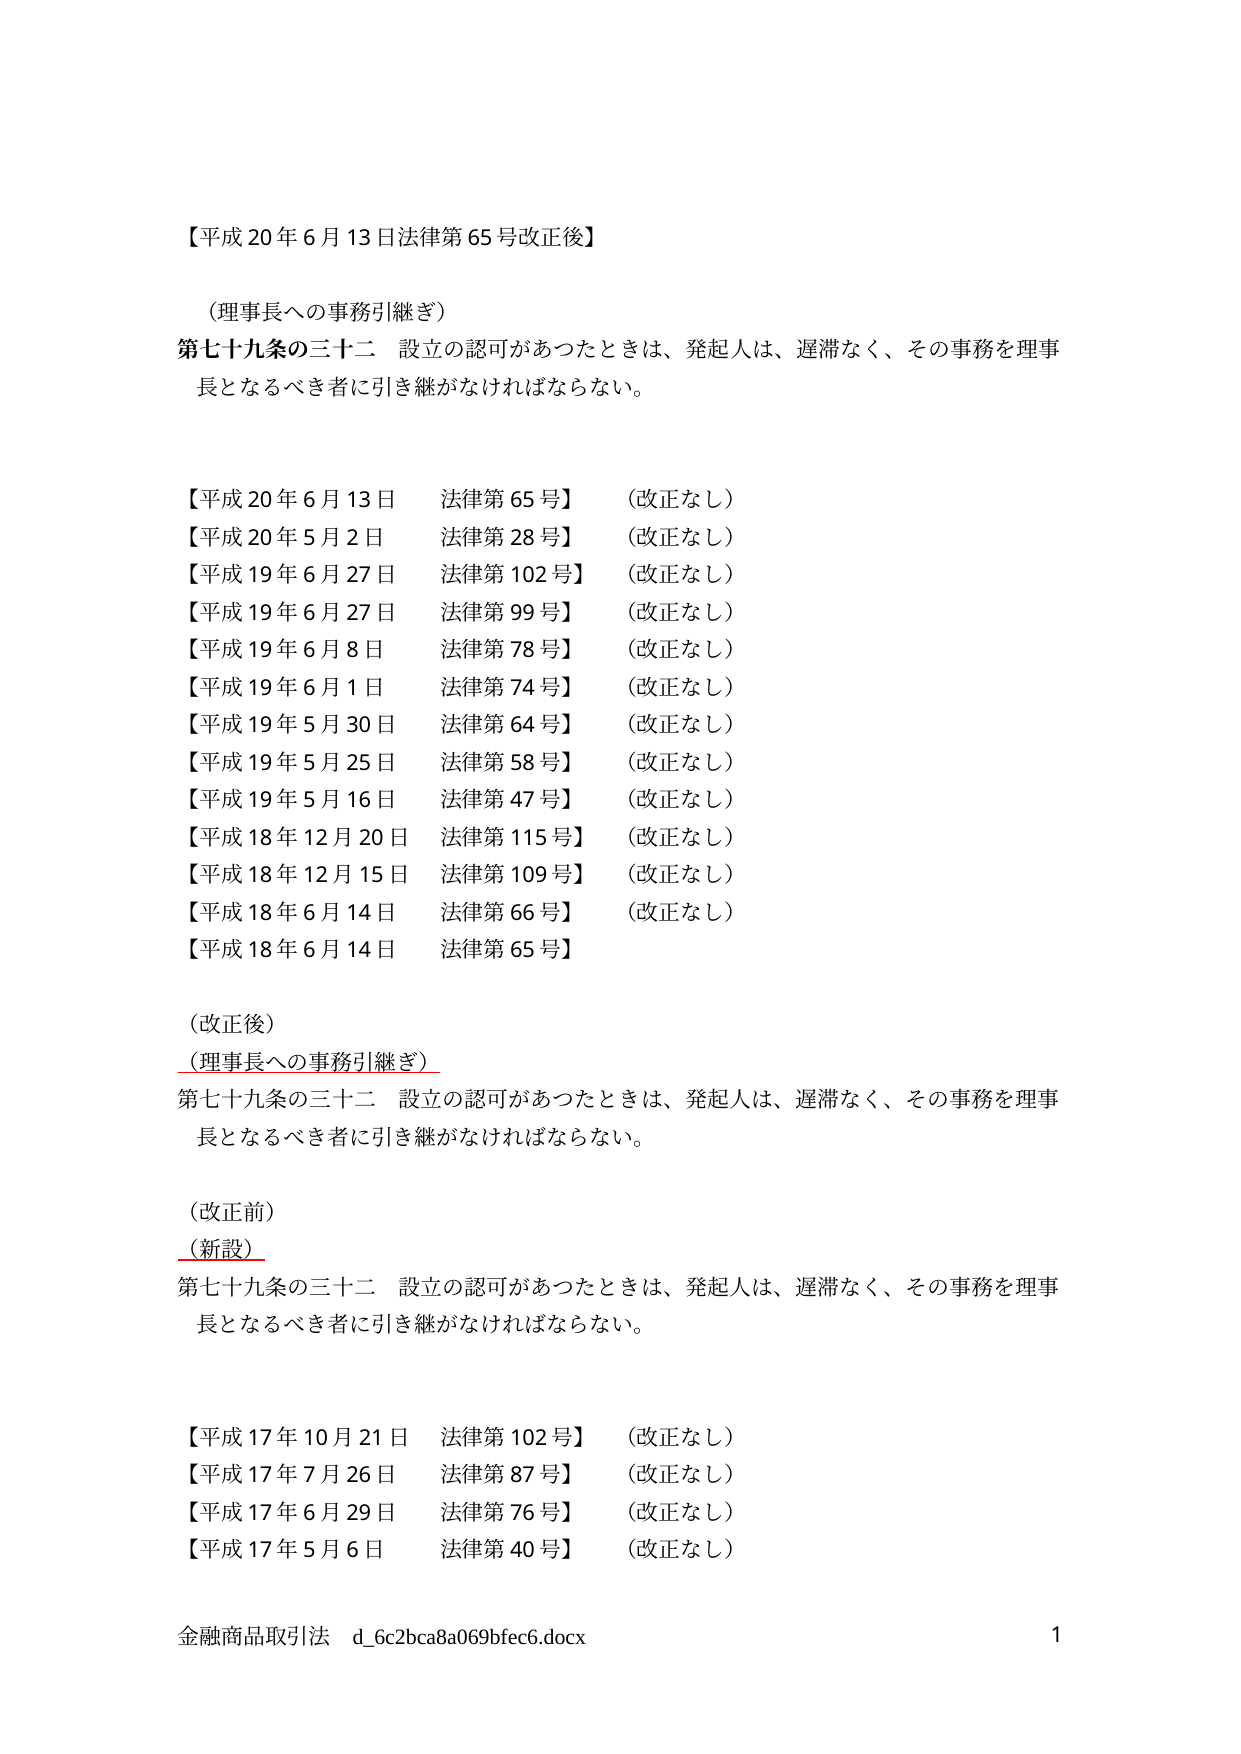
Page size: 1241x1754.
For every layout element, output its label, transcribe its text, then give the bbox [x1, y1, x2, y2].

text 【平成17年5月6日 法律第40号】 （改正なし） [177, 1529, 1063, 1567]
text 【平成18年12月15日 法律第109号】 （改正なし） [177, 854, 1063, 892]
text 第七十九条の三十二 設立の認可があつたときは、発起人は、遅滞なく、その事務を理事長となるべき者に引き継がなければならない。 [177, 1079, 1063, 1154]
text （改正前） [177, 1192, 1063, 1229]
text 【平成20年6月13日 法律第65号】 （改正なし） [177, 479, 1063, 517]
text 第七十九条の三十二 設立の認可があつたときは、発起人は、遅滞なく、その事務を理事長となるべき者に引き継がなければならない。 [177, 329, 1063, 404]
text 【平成19年5月25日 法律第58号】 （改正なし） [177, 742, 1063, 779]
text 【平成19年5月16日 法律第47号】 （改正なし） [177, 779, 1063, 817]
text 【平成19年6月27日 法律第102号】 （改正なし） [177, 554, 1063, 592]
text 【平成18年12月20日 法律第115号】 （改正なし） [177, 817, 1063, 854]
text 第七十九条の三十二 設立の認可があつたときは、発起人は、遅滞なく、その事務を理事長となるべき者に引き継がなければならない。 [177, 1267, 1063, 1342]
text 【平成17年7月26日 法律第87号】 （改正なし） [177, 1454, 1063, 1492]
text 【平成18年6月14日 法律第66号】 （改正なし） [177, 892, 1063, 929]
text 【平成19年6月1日 法律第74号】 （改正なし） [177, 667, 1063, 704]
text 【平成18年6月14日 法律第65号】 [177, 929, 1063, 967]
text 【平成19年6月8日 法律第78号】 （改正なし） [177, 629, 1063, 667]
text 【平成20年6月13日法律第65号改正後】 [177, 217, 1063, 254]
text 【平成19年6月27日 法律第99号】 （改正なし） [177, 592, 1063, 629]
text （新設） [177, 1229, 1063, 1267]
text （理事長への事務引継ぎ） [177, 1042, 1063, 1079]
text 【平成19年5月30日 法律第64号】 （改正なし） [177, 704, 1063, 742]
text 【平成17年10月21日 法律第102号】 （改正なし） [177, 1417, 1063, 1454]
text 【平成20年5月2日 法律第28号】 （改正なし） [177, 517, 1063, 554]
text 【平成17年6月29日 法律第76号】 （改正なし） [177, 1492, 1063, 1529]
text （理事長への事務引継ぎ） [196, 292, 1063, 329]
text （改正後） [177, 1004, 1063, 1042]
